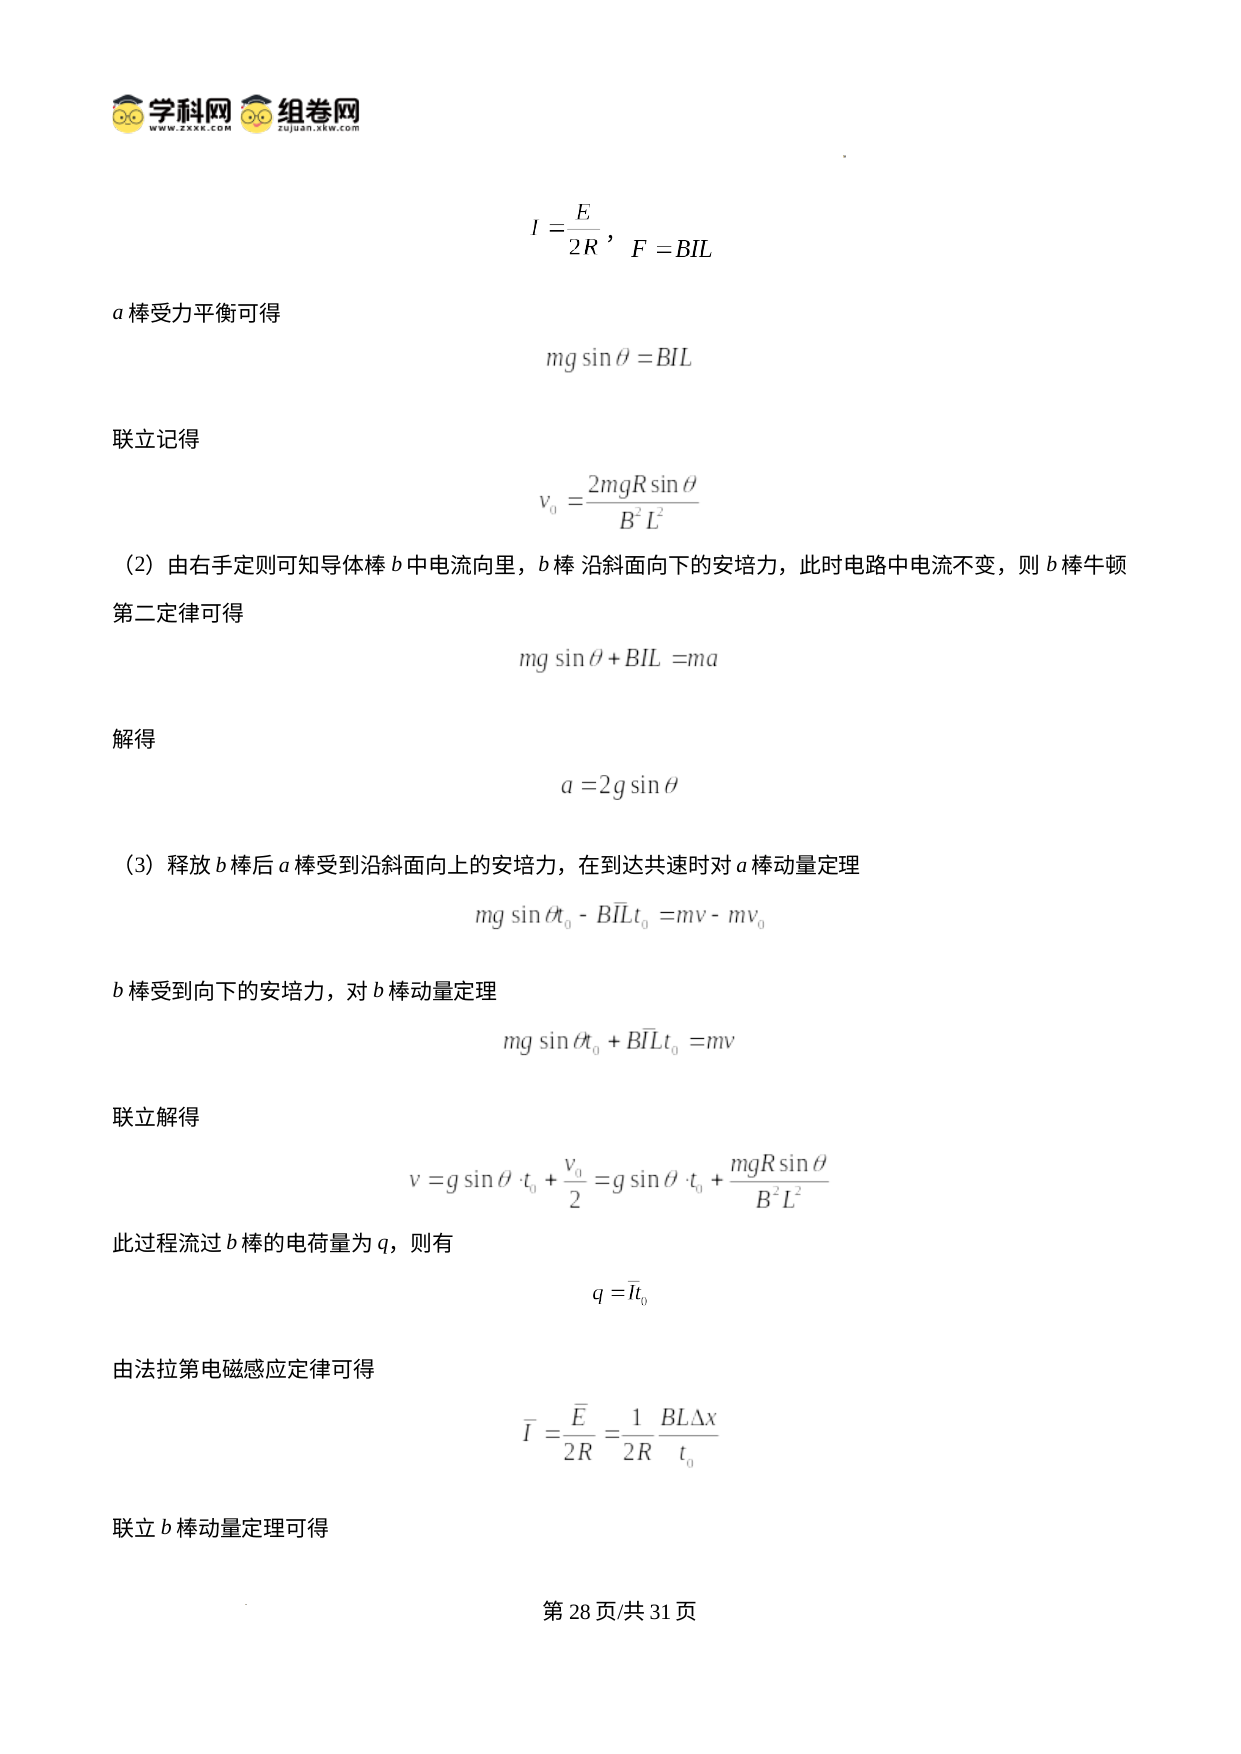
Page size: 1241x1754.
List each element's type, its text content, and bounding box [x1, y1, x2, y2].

text ， [112, 182, 1128, 279]
text 联立记得 [112, 421, 1128, 454]
text 联立b棒动量定理可得 [112, 1510, 1128, 1543]
text 由法拉第电磁感应定律可得 [112, 1352, 1128, 1384]
picture [112, 90, 231, 138]
text b棒受到向下的安培力，对b棒动量定理 [112, 974, 1128, 1006]
text 联立解得 [112, 1100, 1128, 1132]
text （2）由右手定则可知导体棒b中电流向里，b棒 沿斜面向下的安培力，此时电路中电流不变，则b棒牛顿第二定律可得 [112, 547, 1128, 628]
text a棒受力平衡可得 [112, 295, 1128, 328]
text 此过程流过b棒的电荷量为q，则有 [112, 1226, 1128, 1258]
text 解得 [112, 722, 1128, 754]
picture [240, 90, 360, 138]
text （3）释放b棒后a棒受到沿斜面向上的安培力，在到达共速时对a棒动量定理 [112, 848, 1128, 880]
